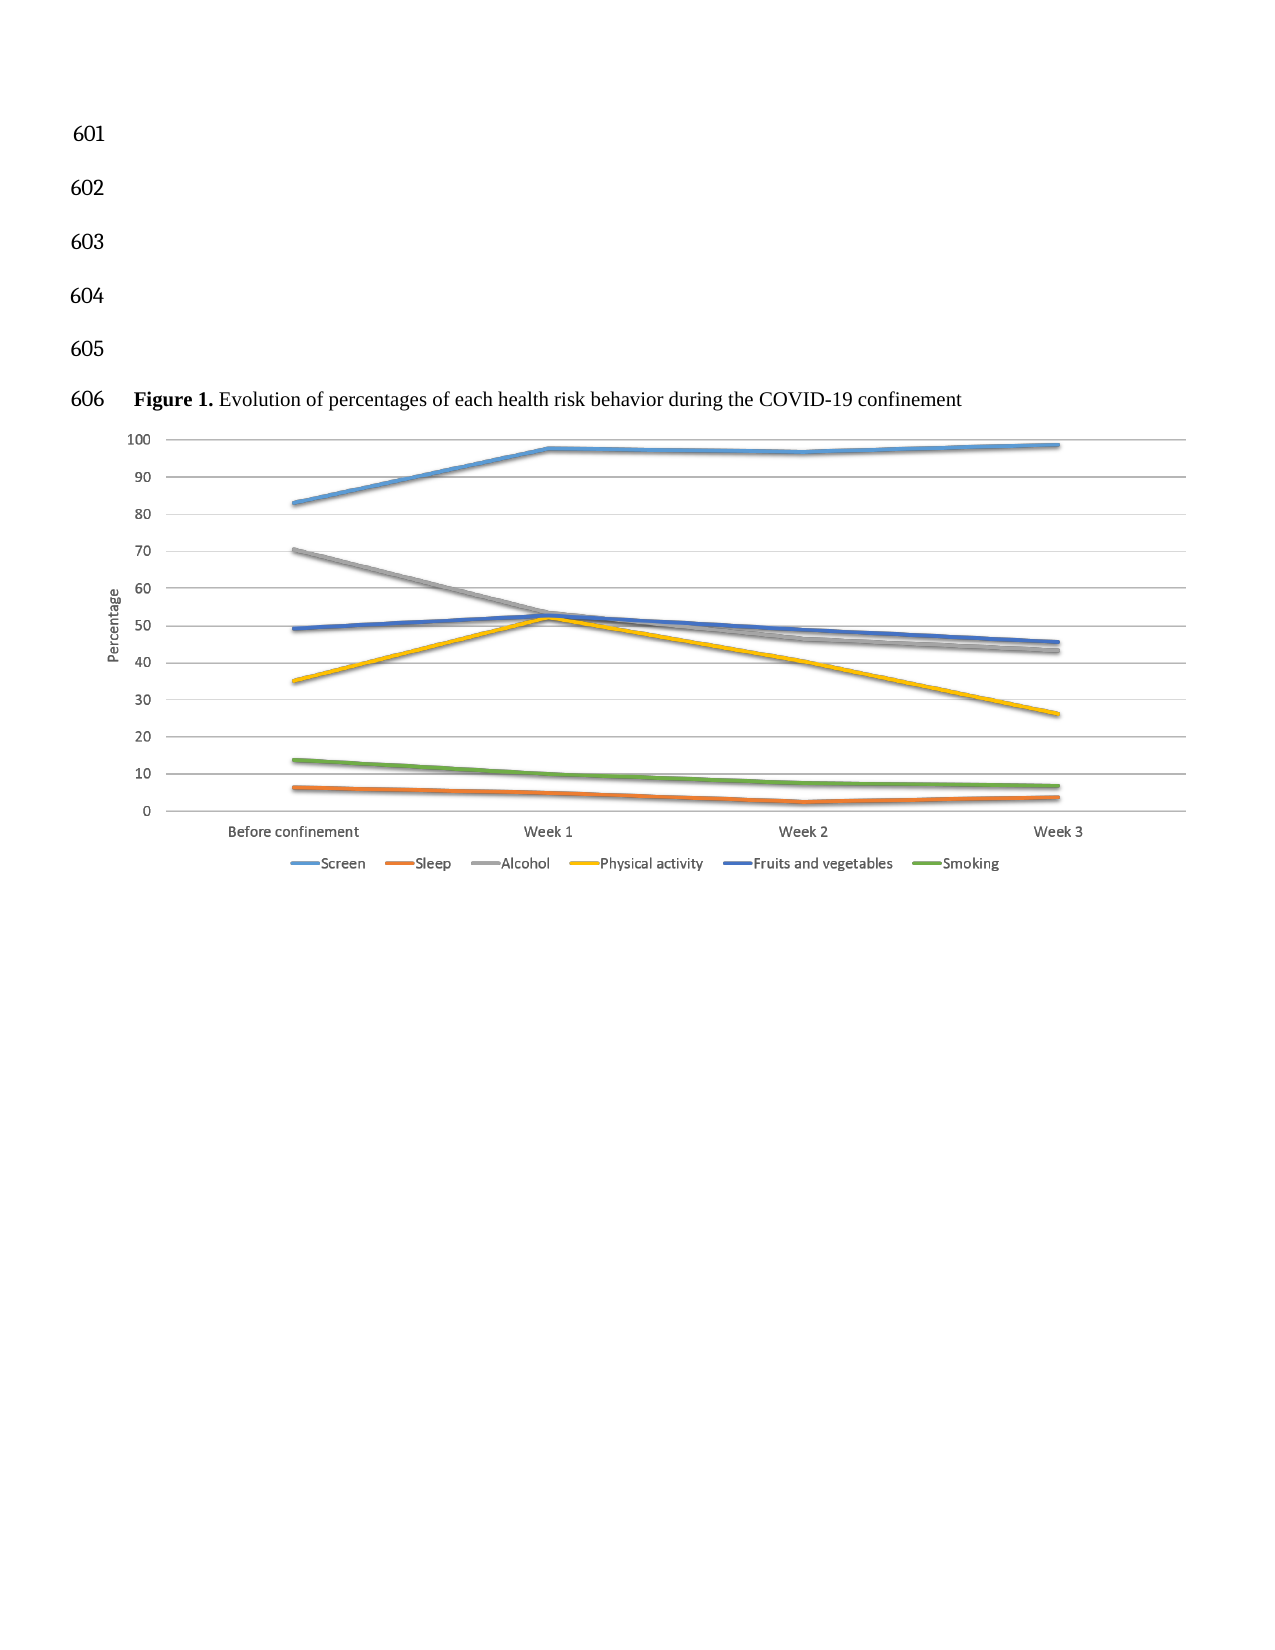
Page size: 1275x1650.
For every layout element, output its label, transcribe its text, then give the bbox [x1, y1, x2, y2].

picture [86, 423, 1200, 885]
text Figure 1. Evolution of percentages of each health risk behavior during the COVID-19 confinement [133, 387, 1152, 411]
